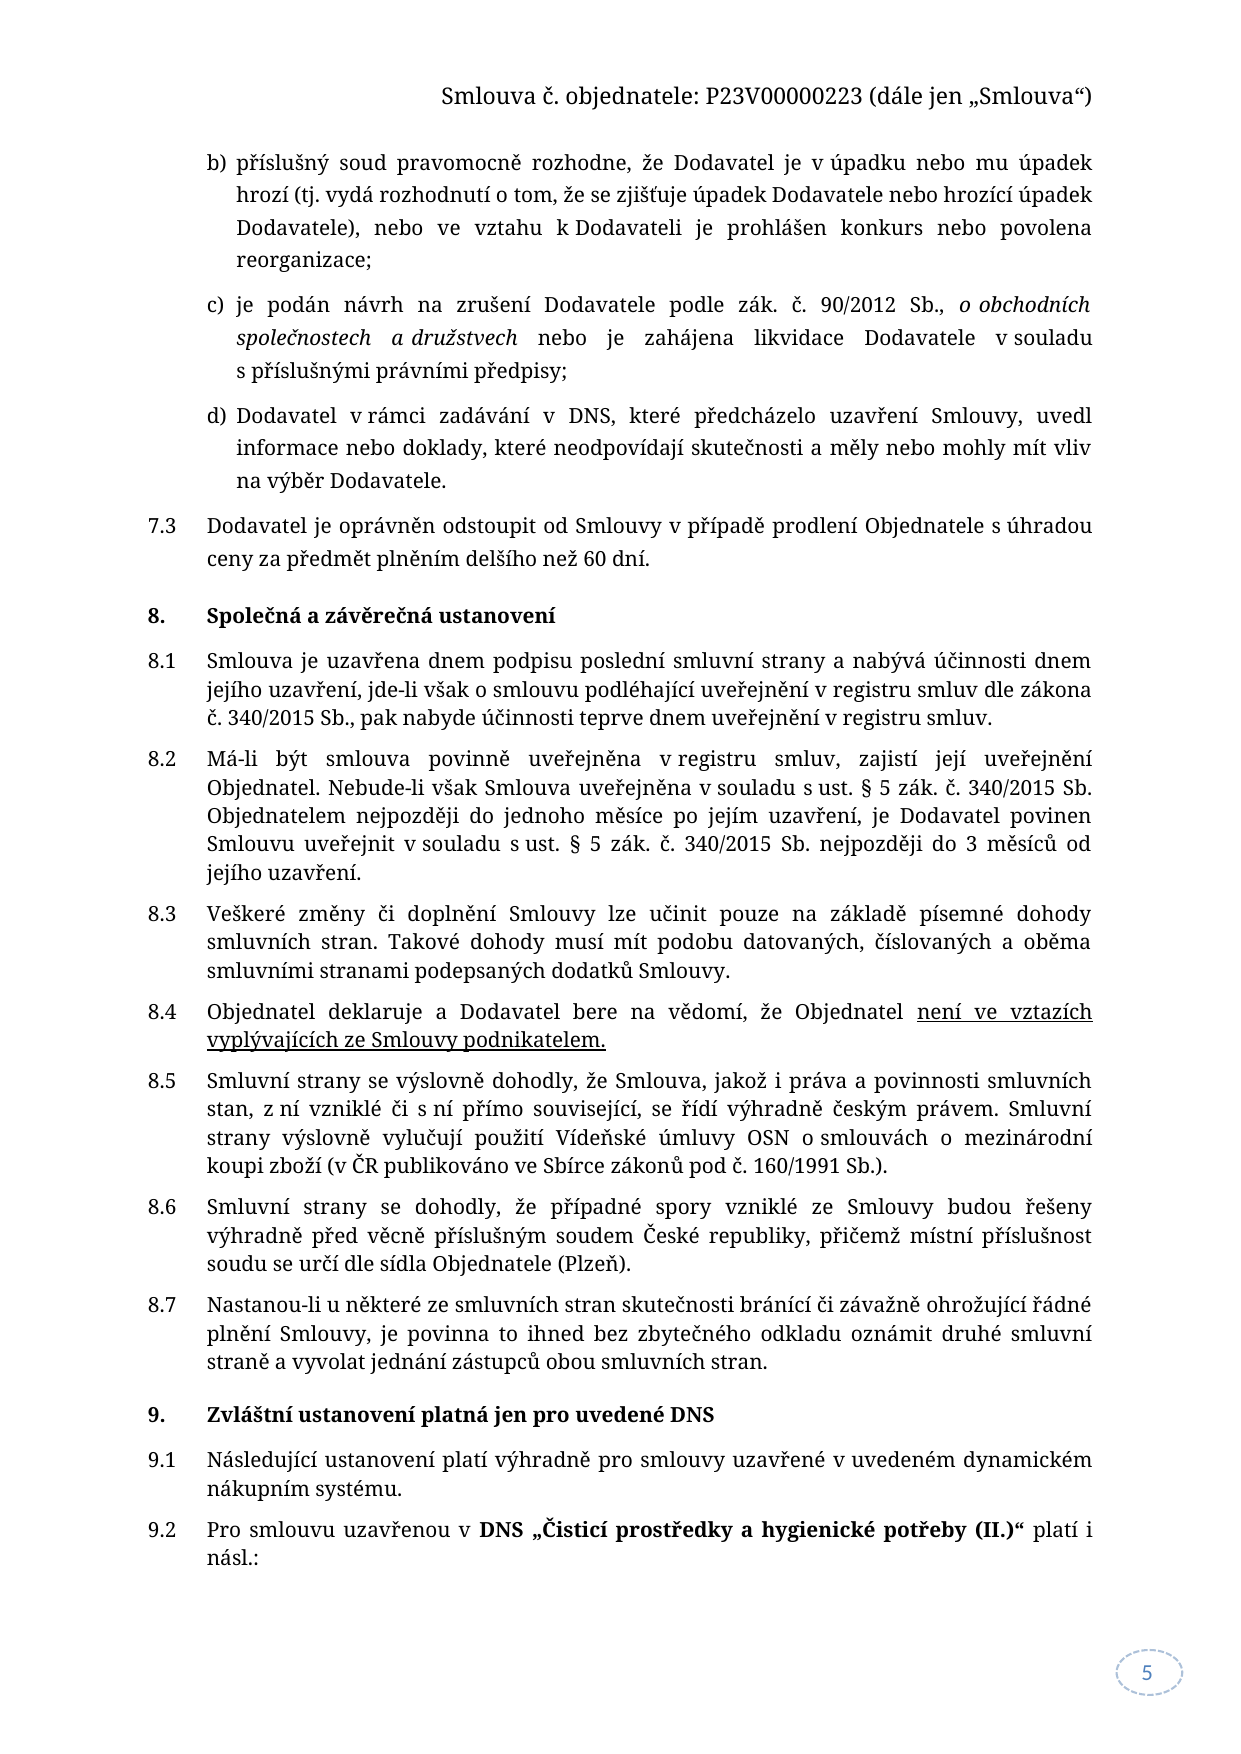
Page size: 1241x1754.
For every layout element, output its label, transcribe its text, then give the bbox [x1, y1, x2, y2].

list Dodavatel je oprávněn odstoupit od Smlouvy v případě prodlení Objednatele s úhradou ceny za předmět plněním delšího než 60 dní. [148, 511, 1093, 572]
list Smluvní strany se výslovně dohodly, že Smlouva, jakož i práva a povinnosti smluvních stan, z ní vzniklé či s ní přímo související, se řídí výhradně českým právem. Smluvní strany výslovně vylučují použití Vídeňské úmluvy OSN o smlouvách o mezinárodní koupi zboží (v ČR publikováno ve Sbírce zákonů pod č. 160/1991 Sb.). [148, 1066, 1093, 1180]
list příslušný soud pravomocně rozhodne, že Dodavatel je v úpadku nebo mu úpadek hrozí (tj. vydá rozhodnutí o tom, že se zjišťuje úpadek Dodavatele nebo hrozící úpadek Dodavatele), nebo ve vztahu k Dodavateli je prohlášen konkurs nebo povolena reorganizace; [207, 148, 1093, 274]
list Nastanou-li u některé ze smluvních stran skutečnosti bránící či závažně ohrožující řádné plnění Smlouvy, je povinna to ihned bez zbytečného odkladu oznámit druhé smluvní straně a vyvolat jednání zástupců obou smluvních stran. [148, 1290, 1093, 1376]
list Smlouva je uzavřena dnem podpisu poslední smluvní strany a nabývá účinnosti dnem jejího uzavření, jde-li však o smlouvu podléhající uveřejnění v registru smluv dle zákona č. 340/2015 Sb., pak nabyde účinnosti teprve dnem uveřejnění v registru smluv. [148, 646, 1093, 732]
list Objednatel deklaruje a Dodavatel bere na vědomí, že Objednatel není ve vztazích vyplývajících ze Smlouvy podnikatelem. [148, 997, 1093, 1054]
list Smluvní strany se dohodly, že případné spory vzniklé ze Smlouvy budou řešeny výhradně před věcně příslušným soudem České republiky, přičemž místní příslušnost soudu se určí dle sídla Objednatele (Plzeň). [148, 1192, 1093, 1278]
list Veškeré změny či doplnění Smlouvy lze učinit pouze na základě písemné dohody smluvních stran. Takové dohody musí mít podobu datovaných, číslovaných a oběma smluvními stranami podepsaných dodatků Smlouvy. [148, 899, 1093, 984]
list Dodavatel v rámci zadávání v DNS, které předcházelo uzavření Smlouvy, uvedl informace nebo doklady, které neodpovídají skutečnosti a měly nebo mohly mít vliv na výběr Dodavatele. [207, 401, 1093, 494]
list je podán návrh na zrušení Dodavatele podle zák. č. 90/2012 Sb., o obchodních společnostech a družstvech nebo je zahájena likvidace Dodavatele v souladu s příslušnými právními předpisy; [207, 291, 1093, 384]
list Pro smlouvu uzavřenou v DNS „Čisticí prostředky a hygienické potřeby (II.)“ platí i násl.: [148, 1515, 1093, 1572]
list Zvláštní ustanovení platná jen pro uvedené DNS [148, 1401, 1093, 1429]
list Má-li být smlouva povinně uveřejněna v registru smluv, zajistí její uveřejnění Objednatel. Nebude-li však Smlouva uveřejněna v souladu s ust. § 5 zák. č. 340/2015 Sb. Objednatelem nejpozději do jednoho měsíce po jejím uzavření, je Dodavatel povinen Smlouvu uveřejnit v souladu s ust. § 5 zák. č. 340/2015 Sb. nejpozději do 3 měsíců od jejího uzavření. [148, 744, 1093, 886]
list Následující ustanovení platí výhradně pro smlouvy uzavřené v uvedeném dynamickém nákupním systému. [148, 1446, 1093, 1502]
list Společná a závěrečná ustanovení [148, 601, 1093, 630]
